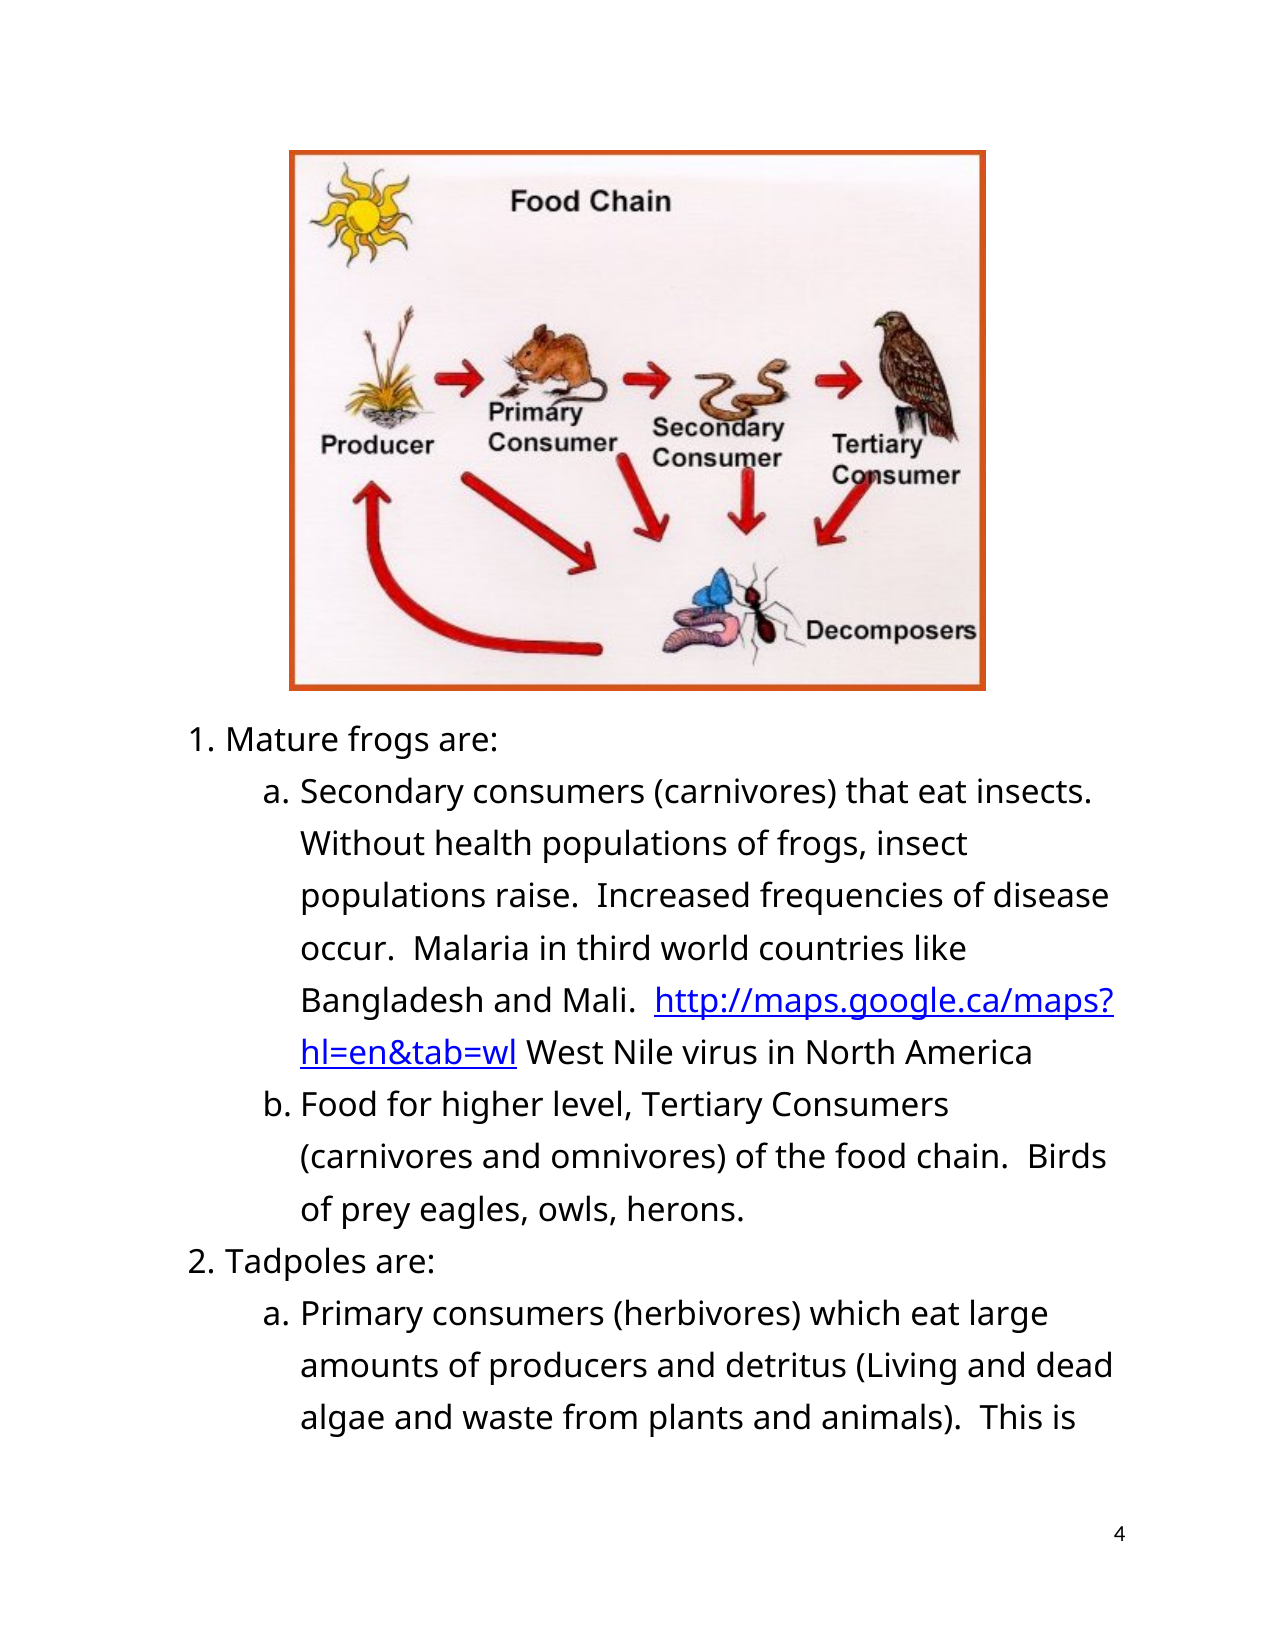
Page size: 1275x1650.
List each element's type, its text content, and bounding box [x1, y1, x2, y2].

list Tadpoles are: [187, 1237, 1125, 1283]
list Secondary consumers (carnivores) that eat insects. Without health populations of frogs, insect populations raise. Increased frequencies of disease occur. Malaria in third world countries like Bangladesh and Mali. http://maps.google.ca/maps?hl=en&tab=wl West Nile virus in North America [262, 768, 1125, 1074]
list Mature frogs are: [187, 716, 1125, 761]
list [262, 1290, 1125, 1439]
picture [289, 150, 986, 691]
list Food for higher level, Tertiary Consumers (carnivores and omnivores) of the food chain. Birds of prey eagles, owls, herons. [262, 1081, 1125, 1231]
